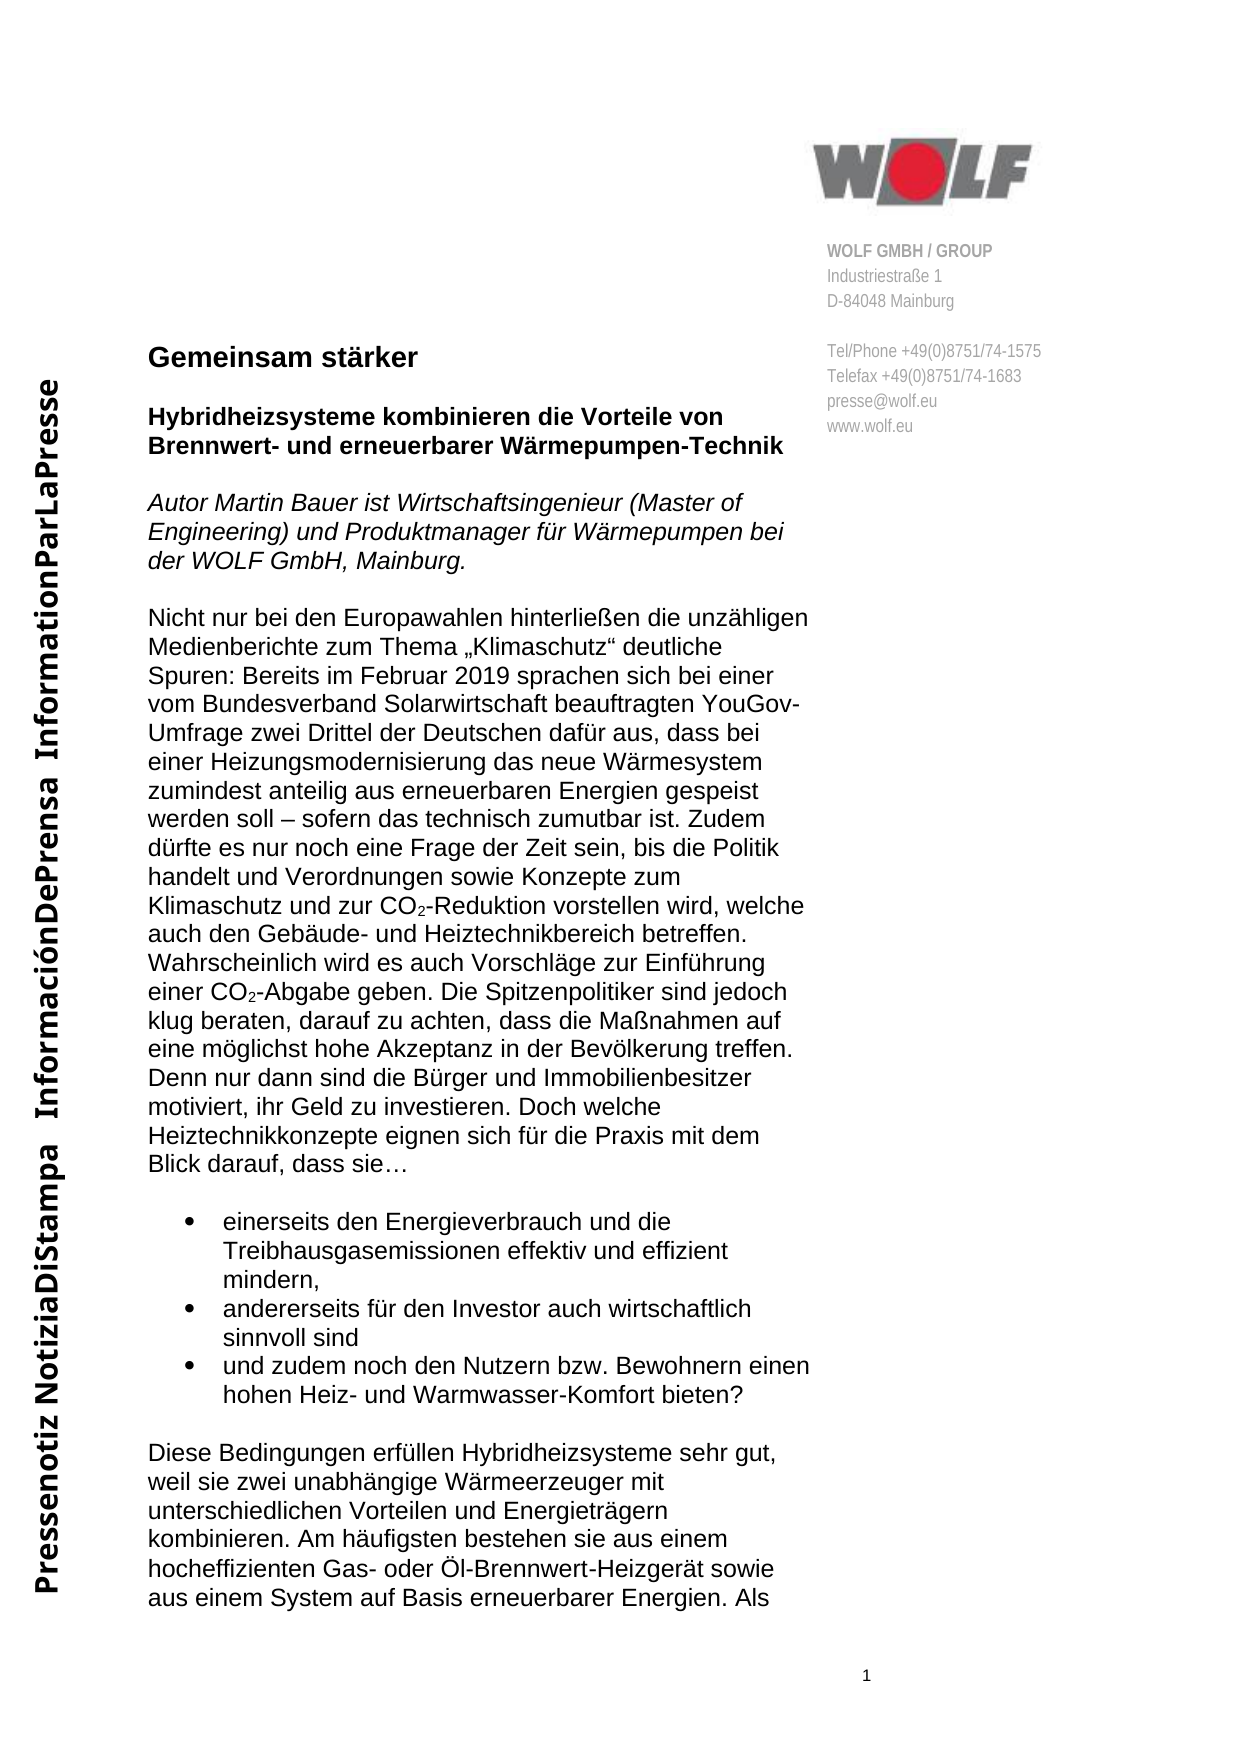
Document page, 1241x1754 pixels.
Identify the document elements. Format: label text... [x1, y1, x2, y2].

text Autor Martin Bauer ist Wirtschaftsingenieur (Master of Engineering) und Produktmanager für Wärmepumpen bei der WOLF GmbH, Mainburg. [148, 488, 812, 574]
list und zudem noch den Nutzern bzw. Bewohnern einen hohen Heiz- und Warmwasser-Komfort bieten? [185, 1410, 812, 1467]
text Nicht nur bei den Europawahlen hinterließen die unzähligen Medienberichte zum Thema „Klimaschutz“ deutliche Spuren: Bereits im Februar 2019 sprachen sich bei einer vom Bundesverband Solarwirtschaft beauftragten YouGov-Umfrage zwei Drittel der Deutschen dafür aus, dass bei einer Heizungsmodernisierung das neue Wärmesystem zumindest anteilig aus erneuerbaren Energien gespeist werden soll – sofern das technisch zumutbar ist. Zudem dürfte es nur noch eine Frage der Zeit sein, bis die Politik handelt und Verordnungen sowie Konzepte zum Klimaschutz und zur CO2-Reduktion vorstellen wird, welche auch den Gebäude- und Heiztechnikbereich betreffen. Wahrscheinlich wird es auch Vorschläge zur Einführung einer CO2-Abgabe geben. Die Spitzenpolitiker sind jedoch klug beraten, darauf zu achten, dass die Maßnahmen auf eine möglichst hohe Akzeptanz in der Bevölkerung treffen. Denn nur dann sind die Bürger und Immobilienbesitzer motiviert, ihr Geld zu investieren. Doch welche Heiztechnikkonzepte eignen sich für die Praxis mit dem Blick darauf, dass sie… [148, 603, 812, 1178]
text Hybridheizsysteme kombinieren die Vorteile von Brennwert- und erneuerbarer Wärmepumpen-Technik [148, 402, 812, 459]
text Gemeinsam stärker [148, 340, 812, 373]
list andererseits für den Investor auch wirtschaftlich sinnvoll sind [185, 1323, 812, 1381]
picture [803, 128, 1044, 216]
list einerseits den Energieverbrauch und die Treibhausgasemissionen effektiv und effizient mindern, [185, 1207, 812, 1294]
